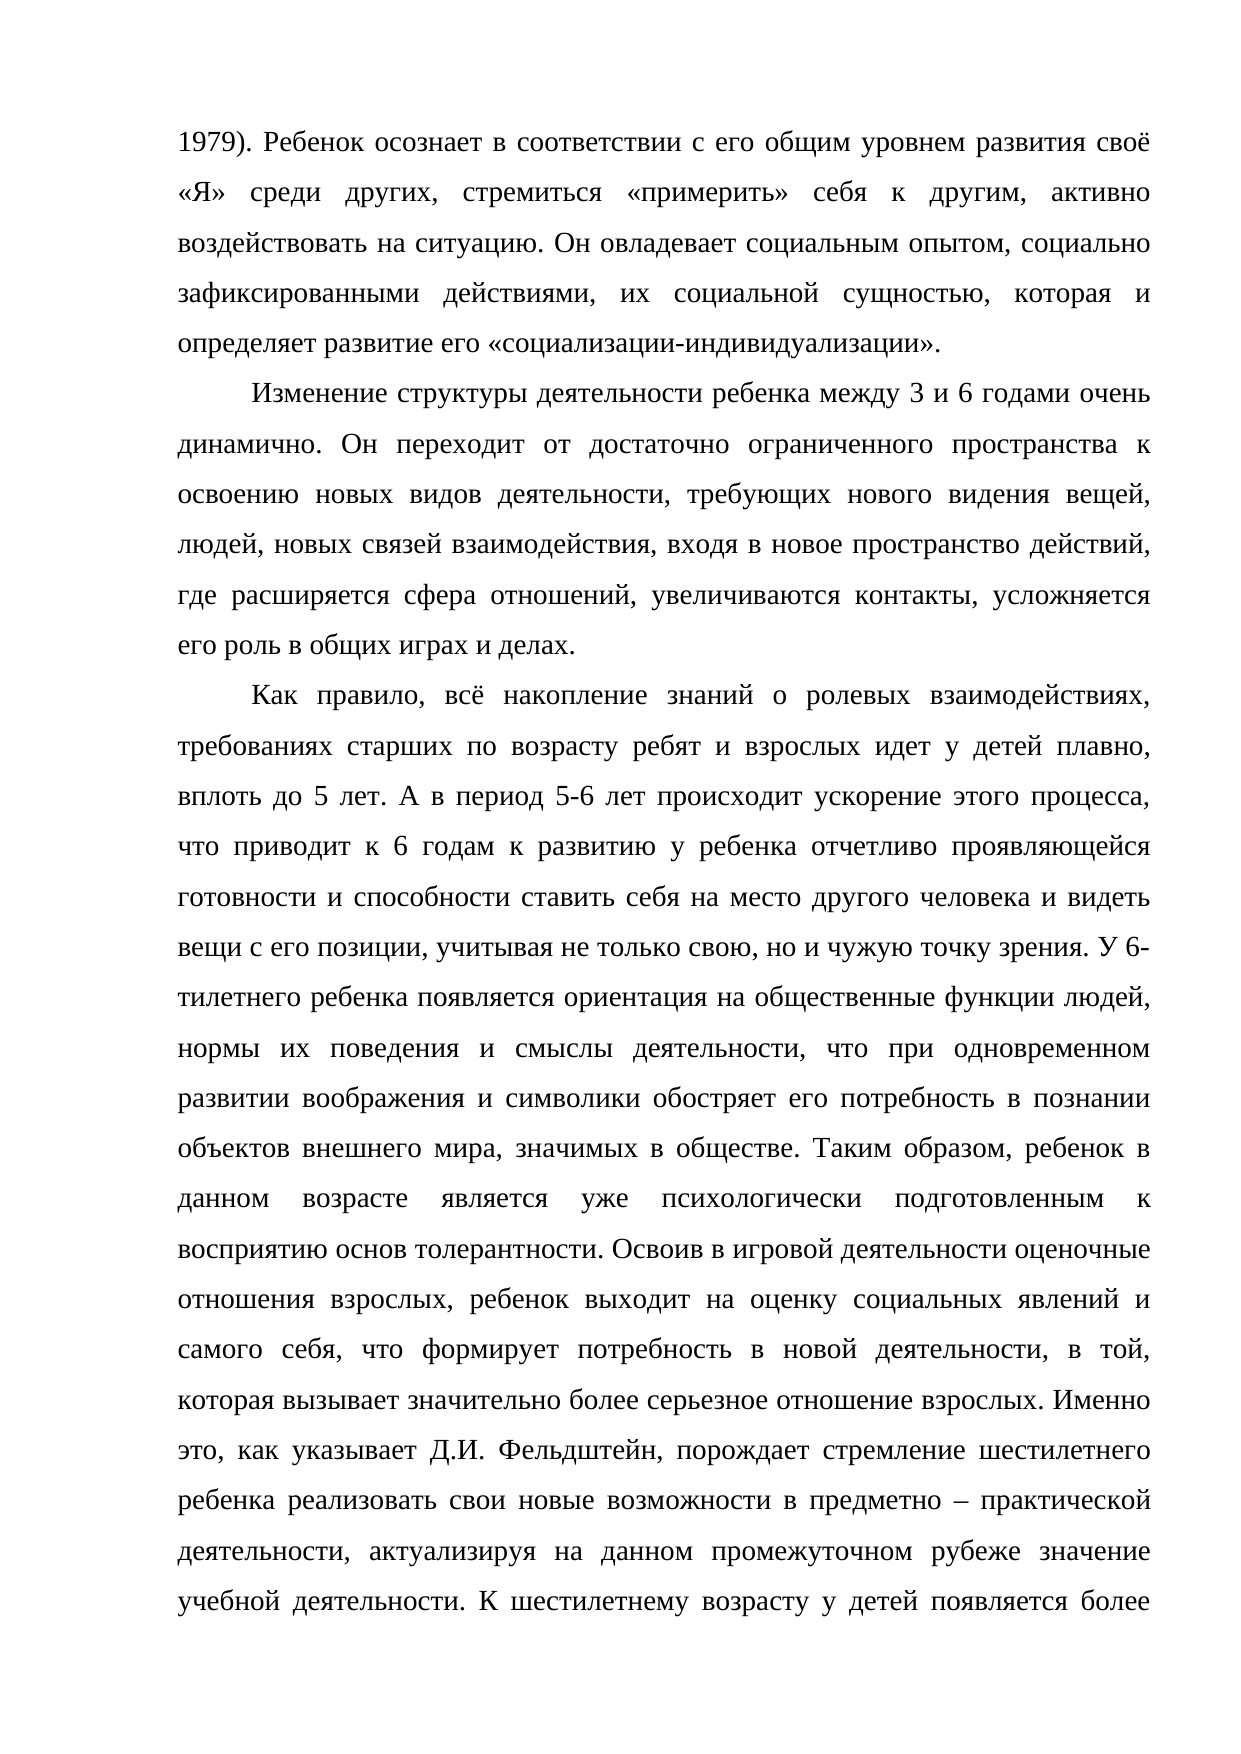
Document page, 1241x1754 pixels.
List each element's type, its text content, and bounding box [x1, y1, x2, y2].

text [177, 677, 1152, 1617]
text Изменение структуры деятельности ребенка между 3 и 6 годами очень динамично. Он переходит от достаточно ограниченного пространства к освоению новых видов деятельности, требующих нового видения вещей, людей, новых связей взаимодействия, входя в новое пространство действий, где расширяется сфера отношений, увеличиваются контакты, усложняется его роль в общих играх и делах. [177, 376, 1152, 661]
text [177, 124, 1152, 359]
